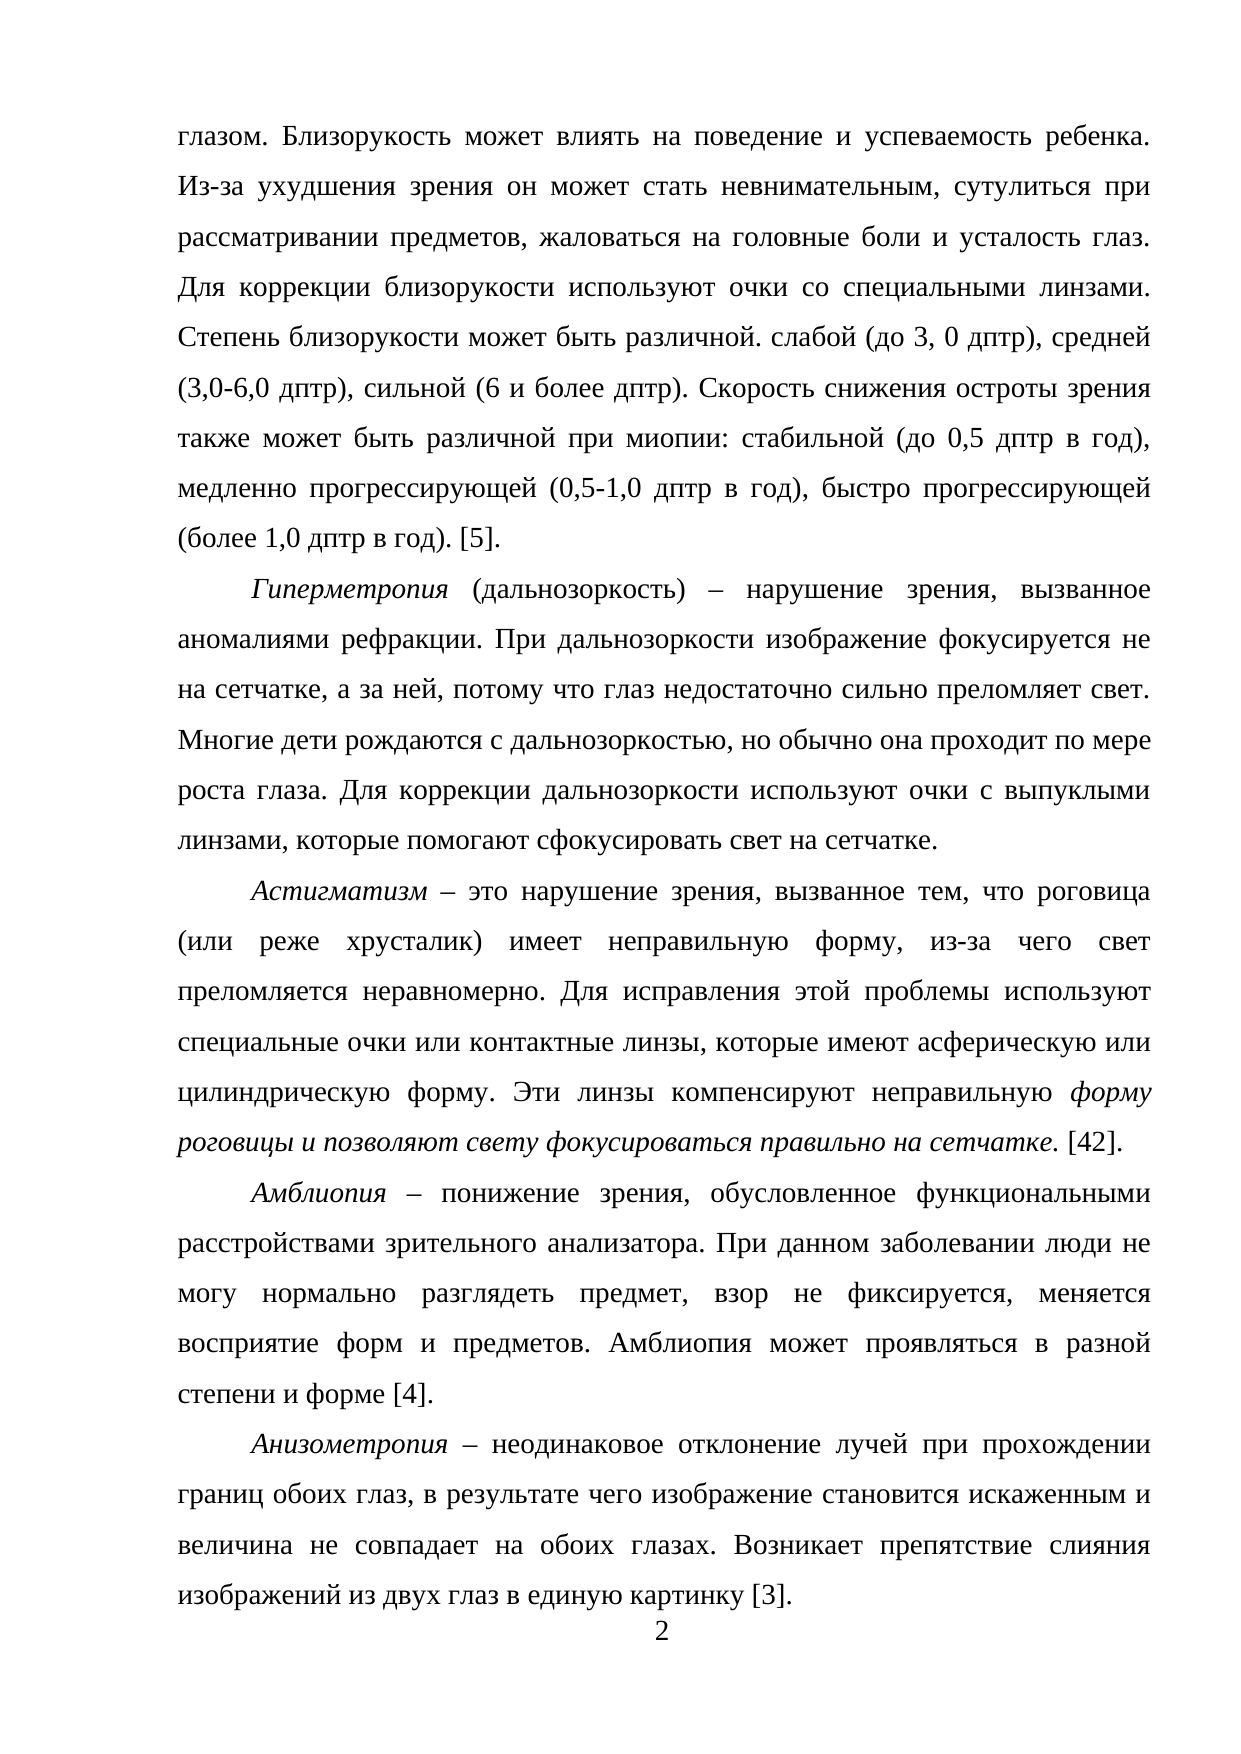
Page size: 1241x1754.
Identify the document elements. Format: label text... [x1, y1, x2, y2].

text Амблиопия – понижение зрения, обусловленное функциональными расстройствами зрительного анализатора. При данном заболевании люди не могу нормально разглядеть предмет, взор не фиксируется, меняется восприятие форм и предметов. Амблиопия может проявляться в разной степени и форме [4]. [177, 1175, 1152, 1409]
text Анизометропия – неодинаковое отклонение лучей при прохождении границ обоих глаз, в результате чего изображение становится искаженным и величина не совпадает на обоих глазах. Возникает препятствие слияния изображений из двух глаз в единую картинку [3]. [177, 1426, 1152, 1611]
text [177, 118, 1152, 554]
text Астигматизм – это нарушение зрения, вызванное тем, что роговица (или реже хрусталик) имеет неправильную форму, из-за чего свет преломляется неравномерно. Для исправления этой проблемы используют специальные очки или контактные линзы, которые имеют асферическую или цилиндрическую форму. Эти линзы компенсируют неправильную форму роговицы и позволяют свету фокусироваться правильно на сетчатке. [42]. [177, 873, 1152, 1158]
text Гиперметропия (дальнозоркость) – нарушение зрения, вызванное аномалиями рефракции. При дальнозоркости изображение фокусируется не на сетчатке, а за ней, потому что глаз недостаточно сильно преломляет свет. Многие дети рождаются с дальнозоркостью, но обычно она проходит по мере роста глаза. Для коррекции дальнозоркости используют очки с выпуклыми линзами, которые помогают сфокусировать свет на сетчатке. [177, 571, 1152, 856]
